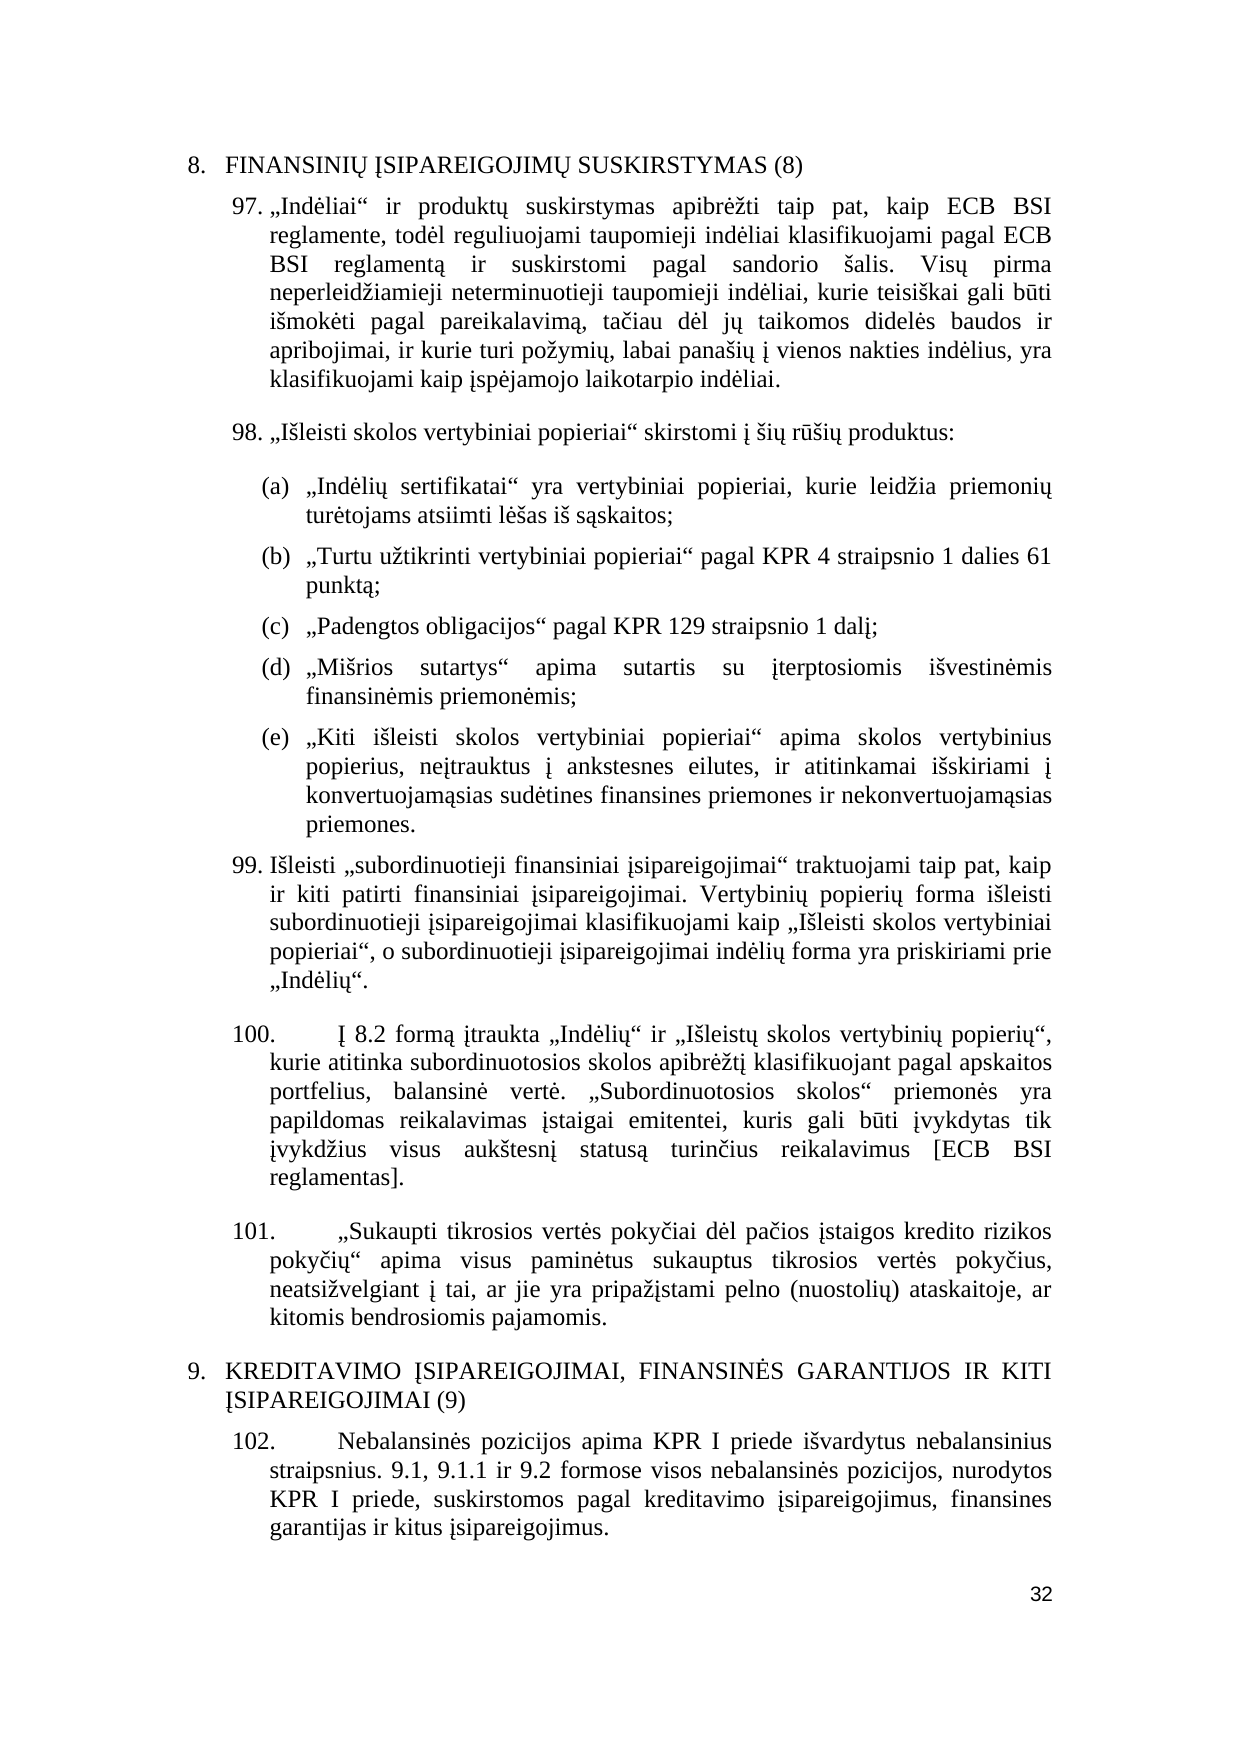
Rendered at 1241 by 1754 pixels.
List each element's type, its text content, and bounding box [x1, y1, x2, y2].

text „Išleisti skolos vertybiniai popieriai“ skirstomi į šių rūšių produktus: [232, 417, 1053, 446]
subtitle Finansinių įsipareigojimų suskirstymas (8) [187, 150, 1053, 179]
list „Indėlių sertifikatai“ yra vertybiniai popieriai, kurie leidžia priemonių turėtojams atsiimti lėšas iš sąskaitos; [261, 471, 1053, 529]
list „Padengtos obligacijos“ pagal KPR 129 straipsnio 1 dalį; [261, 611, 1053, 640]
list „Kiti išleisti skolos vertybiniai popieriai“ apima skolos vertybinius popierius, neįtrauktus į ankstesnes eilutes, ir atitinkamai išskiriami į konvertuojamąsias sudėtines finansines priemones ir nekonvertuojamąsias priemones. [261, 722, 1053, 837]
text Į 8.2 formą įtraukta „Indėlių“ ir „Išleistų skolos vertybinių popierių“, kurie atitinka subordinuotosios skolos apibrėžtį klasifikuojant pagal apskaitos portfelius, balansinė vertė. „Subordinuotosios skolos“ priemonės yra papildomas reikalavimas įstaigai emitentei, kuris gali būti įvykdytas tik įvykdžius visus aukštesnį statusą turinčius reikalavimus [ECB BSI reglamentas]. [232, 1019, 1053, 1191]
text „Sukaupti tikrosios vertės pokyčiai dėl pačios įstaigos kredito rizikos pokyčių“ apima visus paminėtus sukauptus tikrosios vertės pokyčius, neatsižvelgiant į tai, ar jie yra pripažįstami pelno (nuostolių) ataskaitoje, ar kitomis bendrosiomis pajamomis. [232, 1216, 1053, 1331]
list „Turtu užtikrinti vertybiniai popieriai“ pagal KPR 4 straipsnio 1 dalies 61 punktą; [261, 541, 1053, 599]
text Išleisti „subordinuotieji finansiniai įsipareigojimai“ traktuojami taip pat, kaip ir kiti patirti finansiniai įsipareigojimai. Vertybinių popierių forma išleisti subordinuotieji įsipareigojimai klasifikuojami kaip „Išleisti skolos vertybiniai popieriai“, o subordinuotieji įsipareigojimai indėlių forma yra priskiriami prie „Indėlių“. [232, 850, 1053, 994]
text „Indėliai“ ir produktų suskirstymas apibrėžti taip pat, kaip ECB BSI reglamente, todėl reguliuojami taupomieji indėliai klasifikuojami pagal ECB BSI reglamentą ir suskirstomi pagal sandorio šalis. Visų pirma neperleidžiamieji neterminuotieji taupomieji indėliai, kurie teisiškai gali būti išmokėti pagal pareikalavimą, tačiau dėl jų taikomos didelės baudos ir apribojimai, ir kurie turi požymių, labai panašių į vienos nakties indėlius, yra klasifikuojami kaip įspėjamojo laikotarpio indėliai. [232, 191, 1053, 392]
subtitle Kreditavimo įsipareigojimai, finansinės garantijos ir kiti įsipareigojimai (9) [187, 1356, 1053, 1414]
text Nebalansinės pozicijos apima KPR I priede išvardytus nebalansinius straipsnius. 9.1, 9.1.1 ir 9.2 formose visos nebalansinės pozicijos, nurodytos KPR I priede, suskirstomos pagal kreditavimo įsipareigojimus, finansines garantijas ir kitus įsipareigojimus. [232, 1426, 1053, 1541]
list „Mišrios sutartys“ apima sutartis su įterptosiomis išvestinėmis finansinėmis priemonėmis; [261, 652, 1053, 710]
